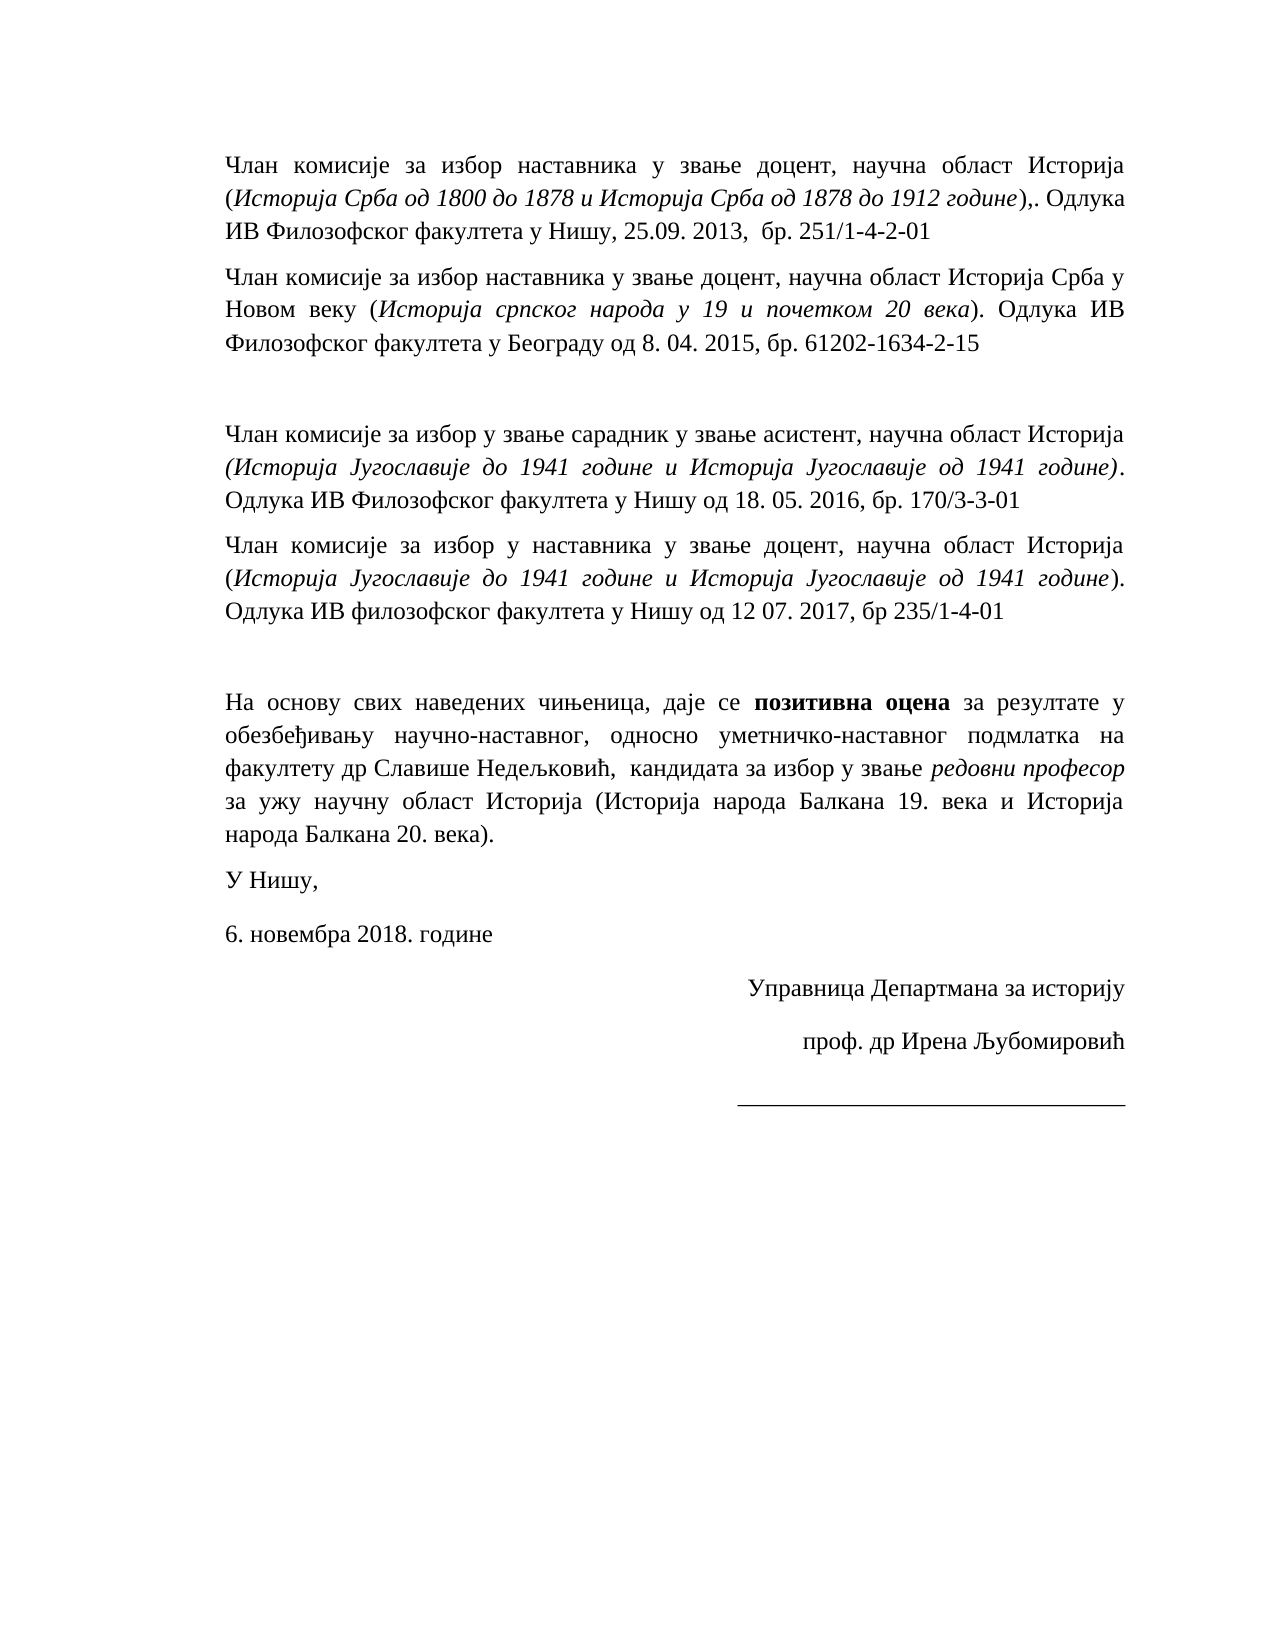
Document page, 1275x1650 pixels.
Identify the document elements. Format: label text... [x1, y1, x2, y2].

text Члан комисије за избор у звање сарадник у звање асистент, научна област Историја (Историја Југославије до 1941 године и Историја Југославије од 1941 године). Одлука ИВ Филозофског факултета у Нишу од 18. 05. 2016, бр. 170/3-3-01 [225, 419, 1125, 513]
text проф. др Ирена Љубомировић [225, 1026, 1125, 1055]
text Члан комисије за избор наставника у звање доцент, научна област Историја (Историја Срба од 1800 до 1878 и Историја Срба од 1878 до 1912 године),. Одлука ИВ Филозофског факултета у Нишу, 25.09. 2013, бр. 251/1-4-2-01 [225, 150, 1125, 245]
text У Нишу, [225, 865, 1125, 894]
text На основу свих наведених чињеница, даје се позитивна оцена за резултате у обезбеђивању научно-наставног, односно уметничко-наставног подмлатка на факултету др Славише Недељковић, кандидата за избор у звање редовни професор за ужу научну област Историја (Историја народа Балкана 19. века и Историја народа Балкана 20. века). [225, 687, 1125, 848]
text _______________________________ [225, 1080, 1125, 1109]
text Члан комисије за избор у наставника у звање доцент, научна област Историја (Историја Југославије до 1941 године и Историја Југославије од 1941 године). Одлука ИВ филозофског факултета у Нишу од 12 07. 2017, бр 235/1-4-01 [225, 530, 1125, 625]
text Члан комисије за избор наставника у звање доцент, научна област Историја Срба у Новом веку (Историја српског народа у 19 и почетком 20 века). Одлука ИВ Филозофског факултета у Београду од 8. 04. 2015, бр. 61202-1634-2-15 [225, 262, 1125, 356]
text 6. новембра 2018. године [225, 919, 1125, 947]
text Управница Департмана за историју [225, 973, 1125, 1001]
